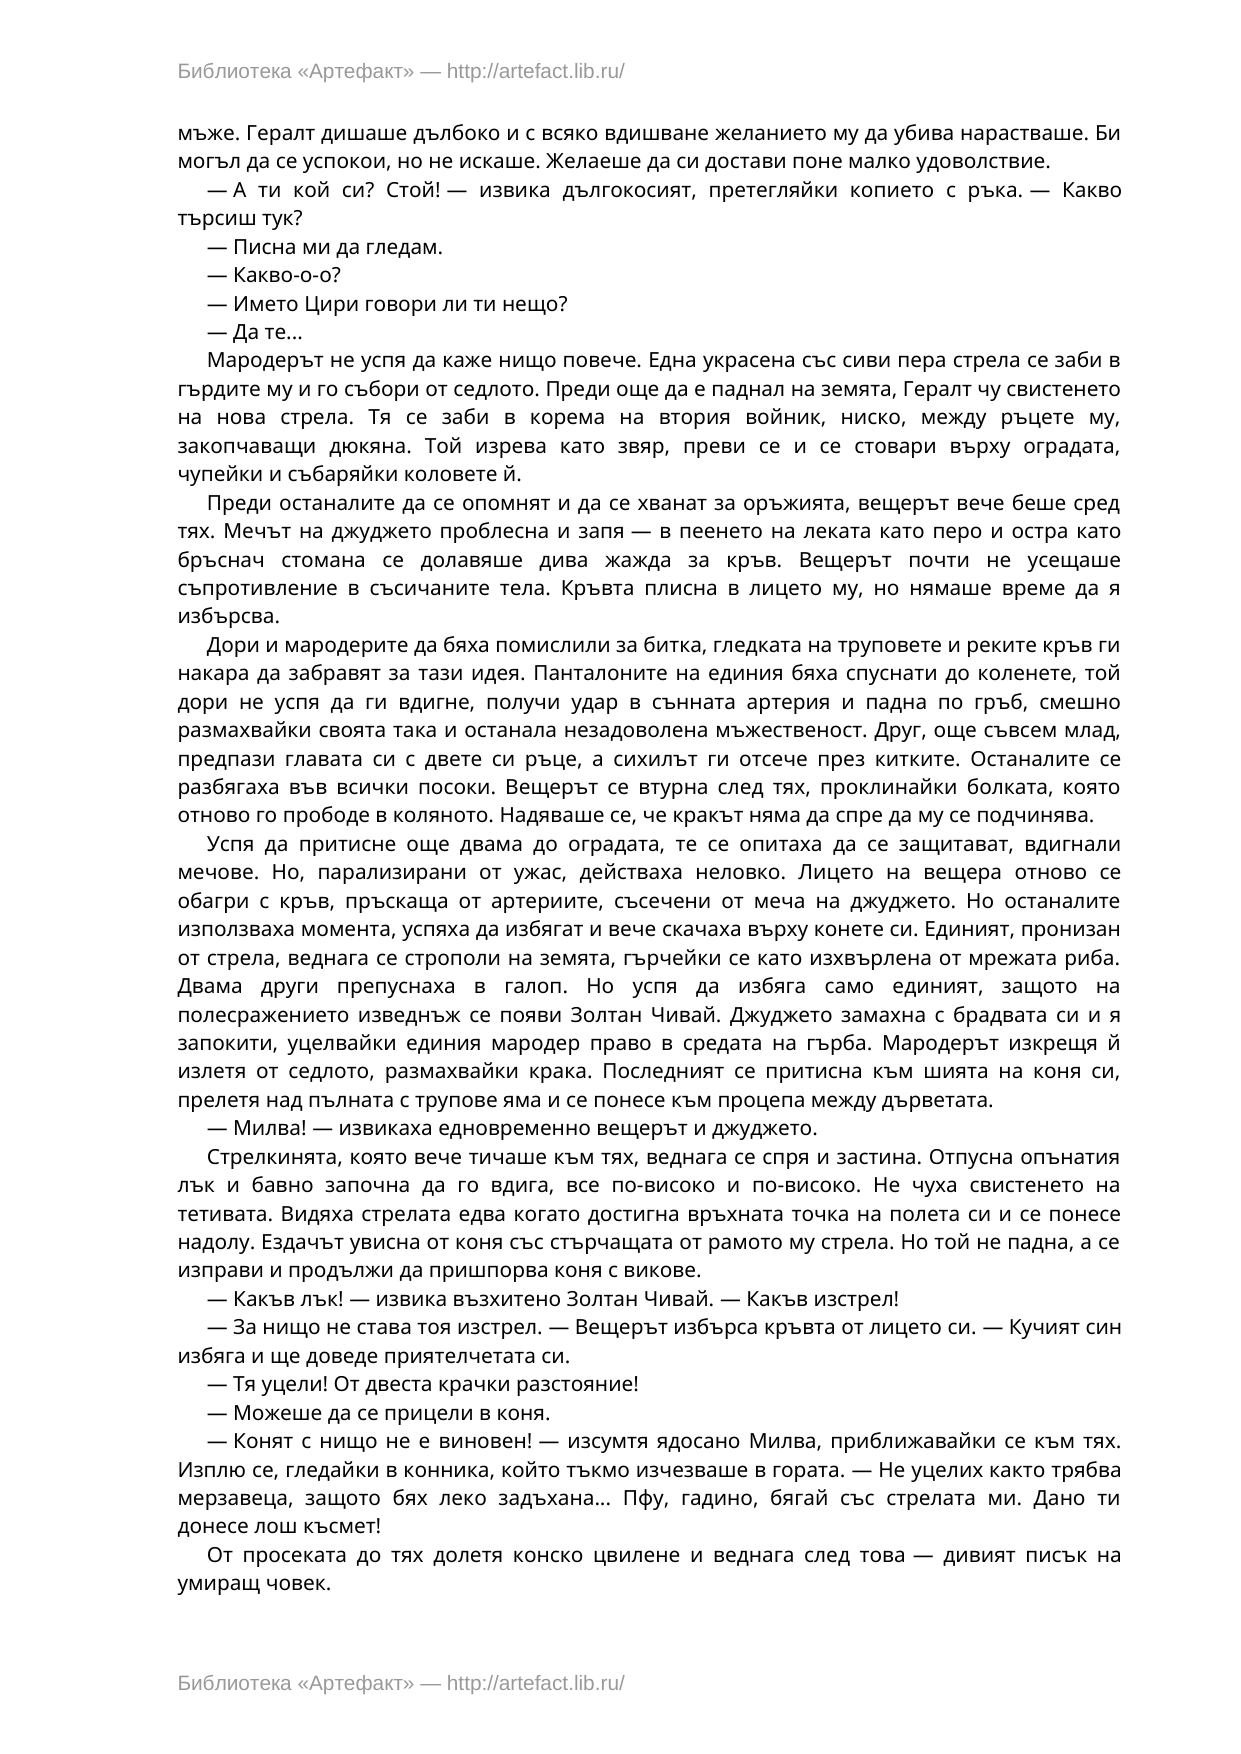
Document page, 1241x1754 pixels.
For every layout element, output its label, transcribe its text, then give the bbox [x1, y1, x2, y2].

text — Какъв лък! — извика възхитено Золтан Чивай. — Какъв изстрел! [177, 1284, 1122, 1312]
text — Конят с нищо не е виновен! — изсумтя ядосано Милва, приближавайки се към тях. Изплю се, гледайки в конника, който тъкмо изчезваше в гората. — Не уцелих както трябва мерзавеца, защото бях леко задъхана... Пфу, гадино, бягай със стрелата ми. Дано ти донесе лош късмет! [177, 1426, 1122, 1540]
text — За нищо не става тоя изстрел. — Вещерът избърса кръвта от лицето си. — Кучият син избяга и ще доведе приятелчетата си. [177, 1312, 1122, 1369]
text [177, 118, 1122, 175]
text — Милва! — извикаха едновременно вещерът и джуджето. [177, 1113, 1122, 1142]
text Дори и мародерите да бяха помислили за битка, гледката на труповете и реките кръв ги накара да забравят за тази идея. Панталоните на единия бяха спуснати до коленете, той дори не успя да ги вдигне, получи удар в сънната артерия и падна по гръб, смешно размахвайки своята така и останала незадоволена мъжественост. Друг, още съвсем млад, предпази главата си с двете си ръце, а сихилът ги отсече през китките. Останалите се разбягаха във всички посоки. Вещерът се втурна след тях, проклинайки болката, която отново го прободе в коляното. Надяваше се, че кракът няма да спре да му се подчинява. [177, 630, 1122, 829]
text Мародерът не успя да каже нищо повече. Една украсена със сиви пера стрела се заби в гърдите му и го събори от седлото. Преди още да е паднал на земята, Гералт чу свистенето на нова стрела. Тя се заби в корема на втория войник, ниско, между ръцете му, закопчаващи дюкяна. Той изрева като звяр, преви се и се стовари върху оградата, чупейки и събаряйки коловете й. [177, 346, 1122, 488]
text Успя да притисне още двама до оградата, те се опитаха да се защитават, вдигнали мечове. Но, парализирани от ужас, действаха неловко. Лицето на вещера отново се обагри с кръв, пръскаща от артериите, съсечени от меча на джуджето. Но останалите използваха момента, успяха да избягат и вече скачаха върху конете си. Единият, пронизан от стрела, веднага се строполи на земята, гърчейки се като изхвърлена от мрежата риба. Двама други препуснаха в галоп. Но успя да избяга само единият, защото на полесражението изведнъж се появи Золтан Чивай. Джуджето замахна с брадвата си и я запокити, уцелвайки единия мародер право в средата на гърба. Мародерът изкрещя й излетя от седлото, размахвайки крака. Последният се притисна към шията на коня си, прелетя над пълната с трупове яма и се понесе към процепа между дърветата. [177, 829, 1122, 1113]
text Преди останалите да се опомнят и да се хванат за оръжията, вещерът вече беше сред тях. Мечът на джуджето проблесна и запя — в пеенето на леката като перо и остра като бръснач стомана се долавяше дива жажда за кръв. Вещерът почти не усещаше съпротивление в съсичаните тела. Кръвта плисна в лицето му, но нямаше време да я избърсва. [177, 488, 1122, 630]
text — Писна ми да гледам. [177, 232, 1122, 260]
text От просеката до тях долетя конско цвилене и веднага след това — дивият писък на умиращ човек. [177, 1540, 1122, 1597]
text — Да те... [177, 317, 1122, 346]
text — А ти кой си? Стой! — извика дългокосият, претегляйки копието с ръка. — Какво търсиш тук? [177, 175, 1122, 232]
text — Можеше да се прицели в коня. [177, 1398, 1122, 1426]
text Стрелкинята, която вече тичаше към тях, веднага се спря и застина. Отпусна опънатия лък и бавно започна да го вдига, все по-високо и по-високо. Не чуха свистенето на тетивата. Видяха стрелата едва когато достигна връхната точка на полета си и се понесе надолу. Ездачът увисна от коня със стърчащата от рамото му стрела. Но той не падна, а се изправи и продължи да пришпорва коня с викове. [177, 1142, 1122, 1284]
text — Тя уцели! От двеста крачки разстояние! [177, 1369, 1122, 1398]
text — Какво-о-о? [177, 260, 1122, 289]
text — Името Цири говори ли ти нещо? [177, 289, 1122, 317]
